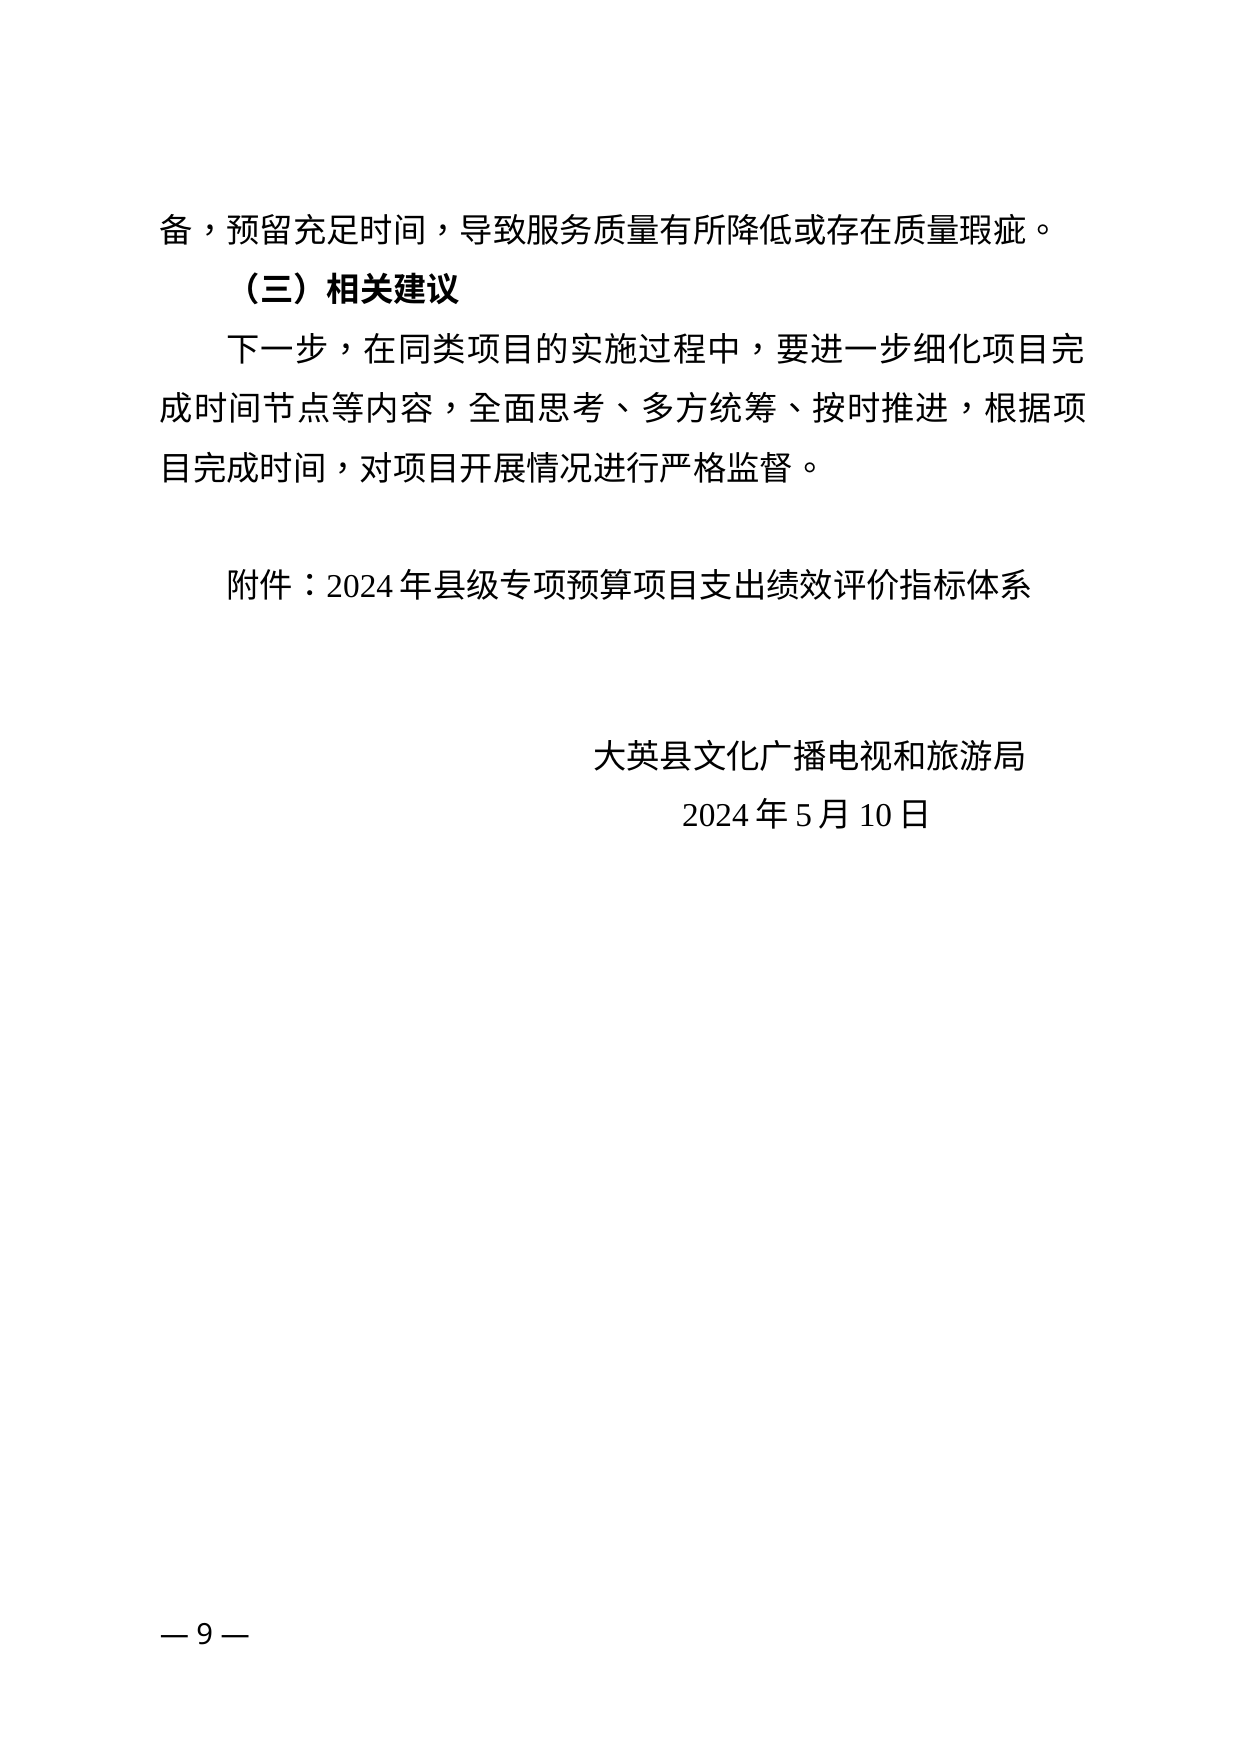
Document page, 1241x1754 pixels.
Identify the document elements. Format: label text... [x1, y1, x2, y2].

text （三）相关建议 [159, 254, 1087, 314]
text 附件：2024年县级专项预算项目支出绩效评价指标体系 [159, 551, 1087, 608]
text 下一步，在同类项目的实施过程中，要进一步细化项目完成时间节点等内容，全面思考、多方统筹、按时推进，根据项目完成时间，对项目开展情况进行严格监督。 [159, 314, 1087, 492]
text 2024年5月10日 [159, 780, 1087, 838]
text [159, 195, 1087, 254]
text 大英县文化广播电视和旅游局 [159, 723, 1087, 780]
